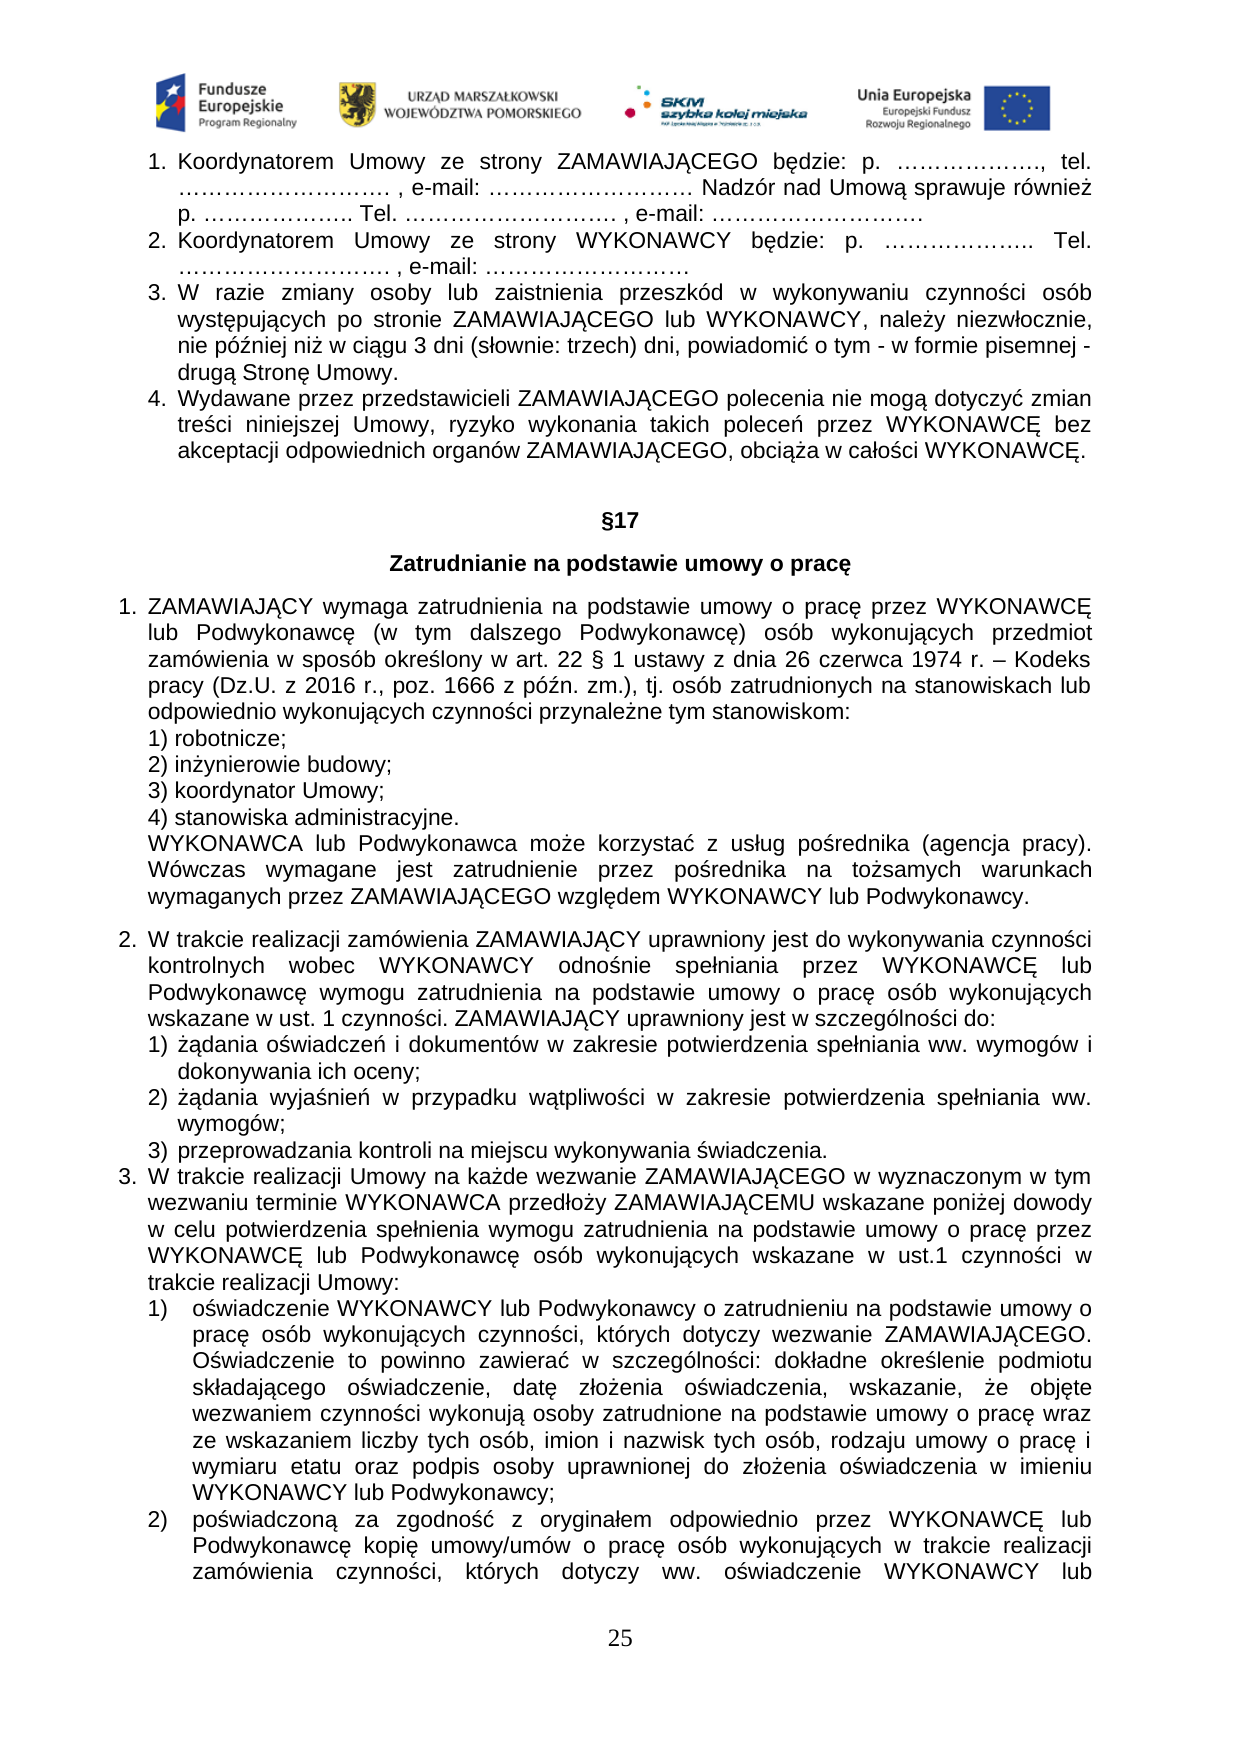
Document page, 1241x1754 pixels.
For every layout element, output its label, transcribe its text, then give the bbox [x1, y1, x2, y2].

list żądania wyjaśnień w przypadku wątpliwości w zakresie potwierdzenia spełniania ww. wymogów; [148, 1084, 1093, 1137]
text 1) robotnicze; [148, 725, 1093, 751]
list Koordynatorem Umowy ze strony ZAMAWIAJĄCEGO będzie: p. ………………., tel. ………………………. , e-mail: ……………………… Nadzór nad Umową sprawuje również p. ……………….. Tel. ………………………. , e-mail: ………………………. [148, 148, 1093, 227]
list W trakcie realizacji zamówienia ZAMAWIAJĄCY uprawniony jest do wykonywania czynności kontrolnych wobec WYKONAWCY odnośnie spełniania przez WYKONAWCĘ lub Podwykonawcę wymogu zatrudnienia na podstawie umowy o pracę osób wykonujących wskazane w ust. 1 czynności. ZAMAWIAJĄCY uprawniony jest w szczególności do: [118, 926, 1093, 1031]
text §17 [148, 507, 1093, 533]
list W razie zmiany osoby lub zaistnienia przeszkód w wykonywaniu czynności osób występujących po stronie ZAMAWIAJĄCEGO lub WYKONAWCY, należy niezwłocznie, nie później niż w ciągu 3 dni (słownie: trzech) dni, powiadomić o tym - w formie pisemnej - drugą Stronę Umowy. [148, 279, 1093, 385]
text 2) inżynierowie budowy; [148, 751, 1093, 777]
list Koordynatorem Umowy ze strony WYKONAWCY będzie: p. ……………….. Tel. ………………………. , e-mail: ……………………… [148, 227, 1093, 279]
text 4) stanowiska administracyjne. [148, 804, 1093, 830]
text 3) koordynator Umowy; [148, 777, 1093, 804]
list ZAMAWIAJĄCY wymaga zatrudnienia na podstawie umowy o pracę przez WYKONAWCĘ lub Podwykonawcę (w tym dalszego Podwykonawcę) osób wykonujących przedmiot zamówienia w sposób określony w art. 22 § 1 ustawy z dnia 26 czerwca 1974 r. – Kodeks pracy (Dz.U. z 2016 r., poz. 1666 z późn. zm.), tj. osób zatrudnionych na stanowiskach lub odpowiednio wykonujących czynności przynależne tym stanowiskom: [118, 593, 1093, 725]
picture [147, 73, 1063, 146]
list W trakcie realizacji Umowy na każde wezwanie ZAMAWIAJĄCEGO w wyznaczonym w tym wezwaniu terminie WYKONAWCA przedłoży ZAMAWIAJĄCEMU wskazane poniżej dowody w celu potwierdzenia spełnienia wymogu zatrudnienia na podstawie umowy o pracę przez WYKONAWCĘ lub Podwykonawcę osób wykonujących wskazane w ust.1 czynności w trakcie realizacji Umowy: [118, 1163, 1093, 1295]
list przeprowadzania kontroli na miejscu wykonywania świadczenia. [148, 1137, 1093, 1163]
text WYKONAWCA lub Podwykonawca może korzystać z usług pośrednika (agencja pracy). Wówczas wymagane jest zatrudnienie przez pośrednika na tożsamych warunkach wymaganych przez ZAMAWIAJĄCEGO względem WYKONAWCY lub Podwykonawcy. [148, 830, 1093, 909]
text Zatrudnianie na podstawie umowy o pracę [148, 550, 1093, 576]
list żądania oświadczeń i dokumentów w zakresie potwierdzenia spełniania ww. wymogów i dokonywania ich oceny; [148, 1031, 1093, 1084]
list oświadczenie WYKONAWCY lub Podwykonawcy o zatrudnieniu na podstawie umowy o pracę osób wykonujących czynności, których dotyczy wezwanie ZAMAWIAJĄCEGO. Oświadczenie to powinno zawierać w szczególności: dokładne określenie podmiotu składającego oświadczenie, datę złożenia oświadczenia, wskazanie, że objęte wezwaniem czynności wykonują osoby zatrudnione na podstawie umowy o pracę wraz ze wskazaniem liczby tych osób, imion i nazwisk tych osób, rodzaju umowy o pracę i wymiaru etatu oraz podpis osoby uprawnionej do złożenia oświadczenia w imieniu WYKONAWCY lub Podwykonawcy; [147, 1295, 1093, 1506]
list Wydawane przez przedstawicieli ZAMAWIAJĄCEGO polecenia nie mogą dotyczyć zmian treści niniejszej Umowy, ryzyko wykonania takich poleceń przez WYKONAWCĘ bez akceptacji odpowiednich organów ZAMAWIAJĄCEGO, obciąża w całości WYKONAWCĘ. [148, 385, 1093, 464]
